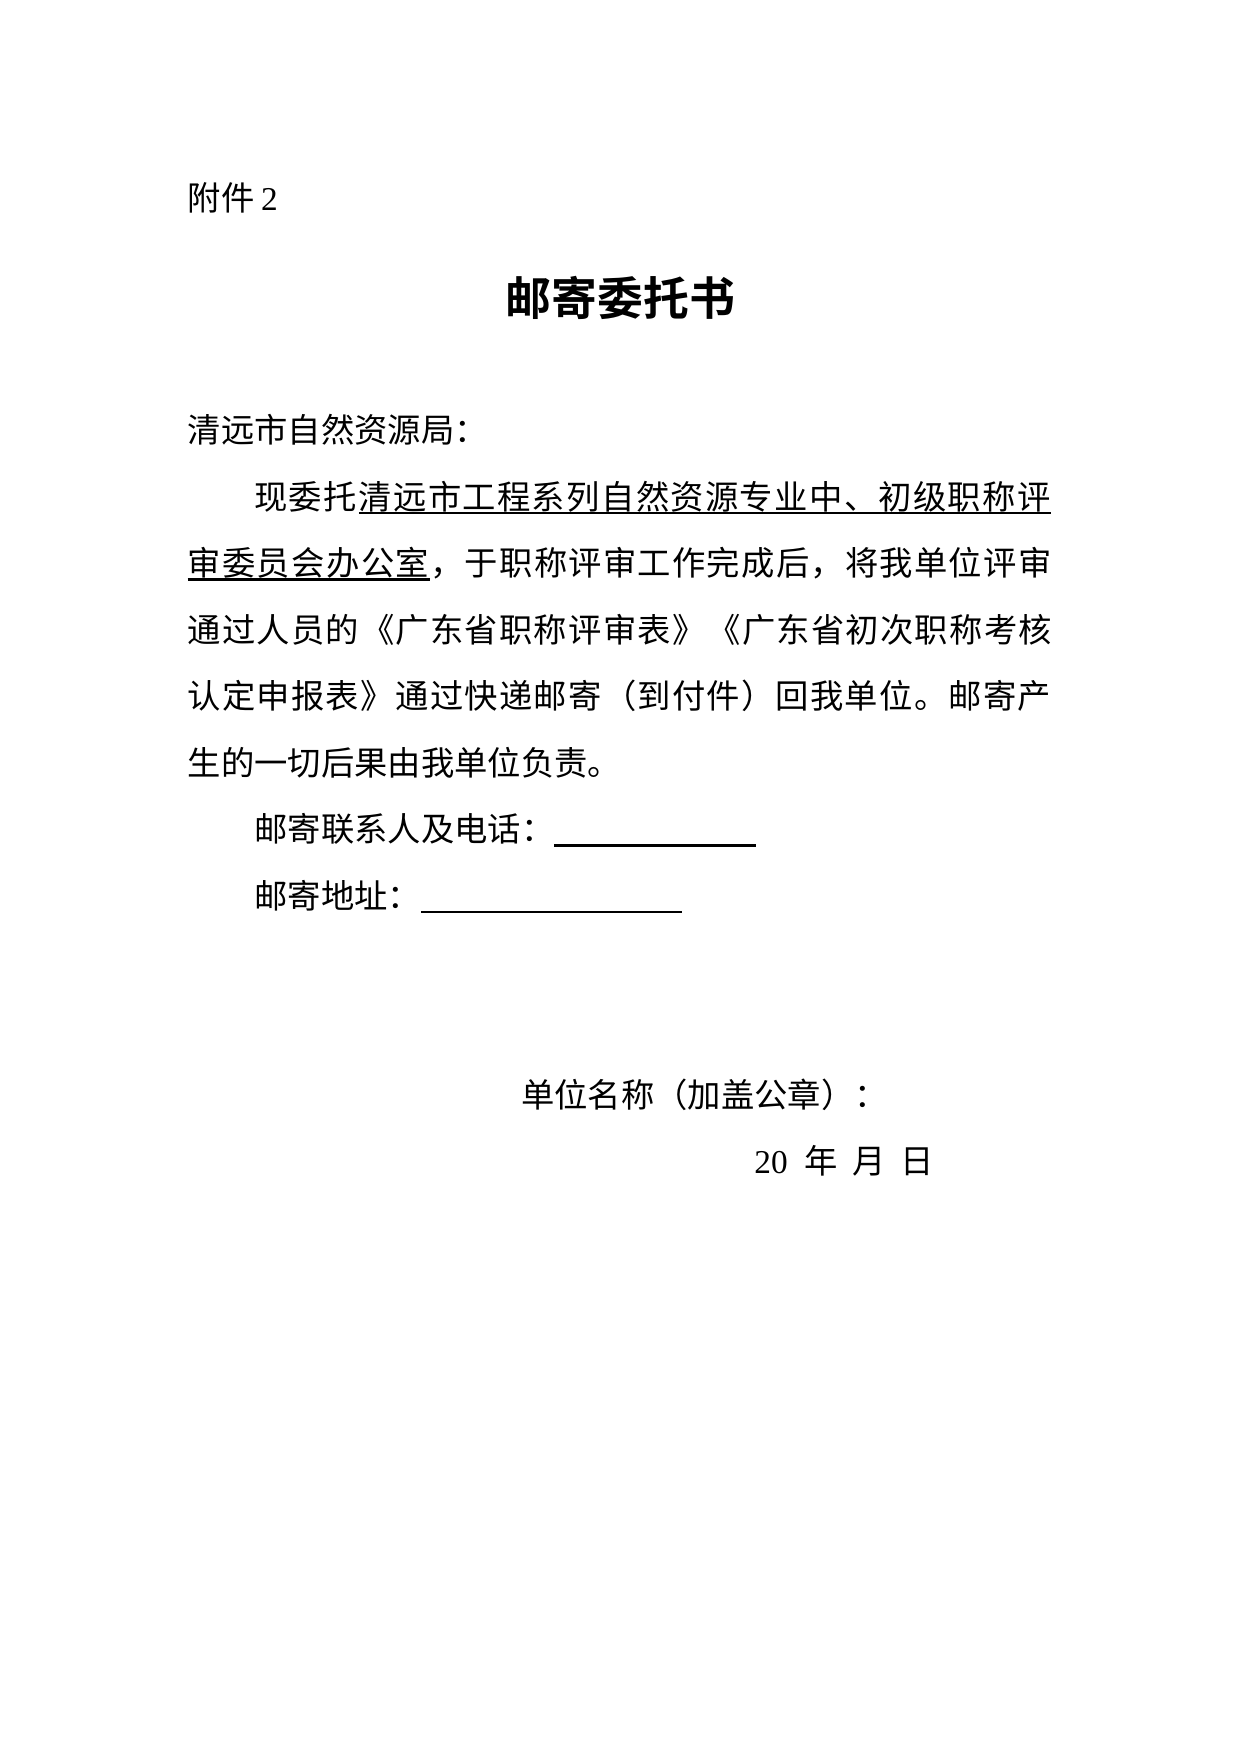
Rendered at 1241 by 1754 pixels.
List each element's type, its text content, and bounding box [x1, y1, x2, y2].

text 邮寄委托书 [187, 262, 1053, 329]
text 20 年 月 日 [187, 1126, 1053, 1193]
text 现委托清远市工程系列自然资源专业中、初级职称评审委员会办公室，于职称评审工作完成后，将我单位评审通过人员的《广东省职称评审表》《广东省初次职称考核认定申报表》通过快递邮寄（到付件）回我单位。邮寄产生的一切后果由我单位负责。 [187, 462, 1053, 794]
text 邮寄联系人及电话： [187, 794, 1053, 860]
text 附件2 [187, 162, 1053, 229]
text 单位名称（加盖公章）： [187, 1060, 1053, 1126]
text 邮寄地址： [187, 860, 1053, 927]
text 清远市自然资源局： [187, 395, 1053, 462]
